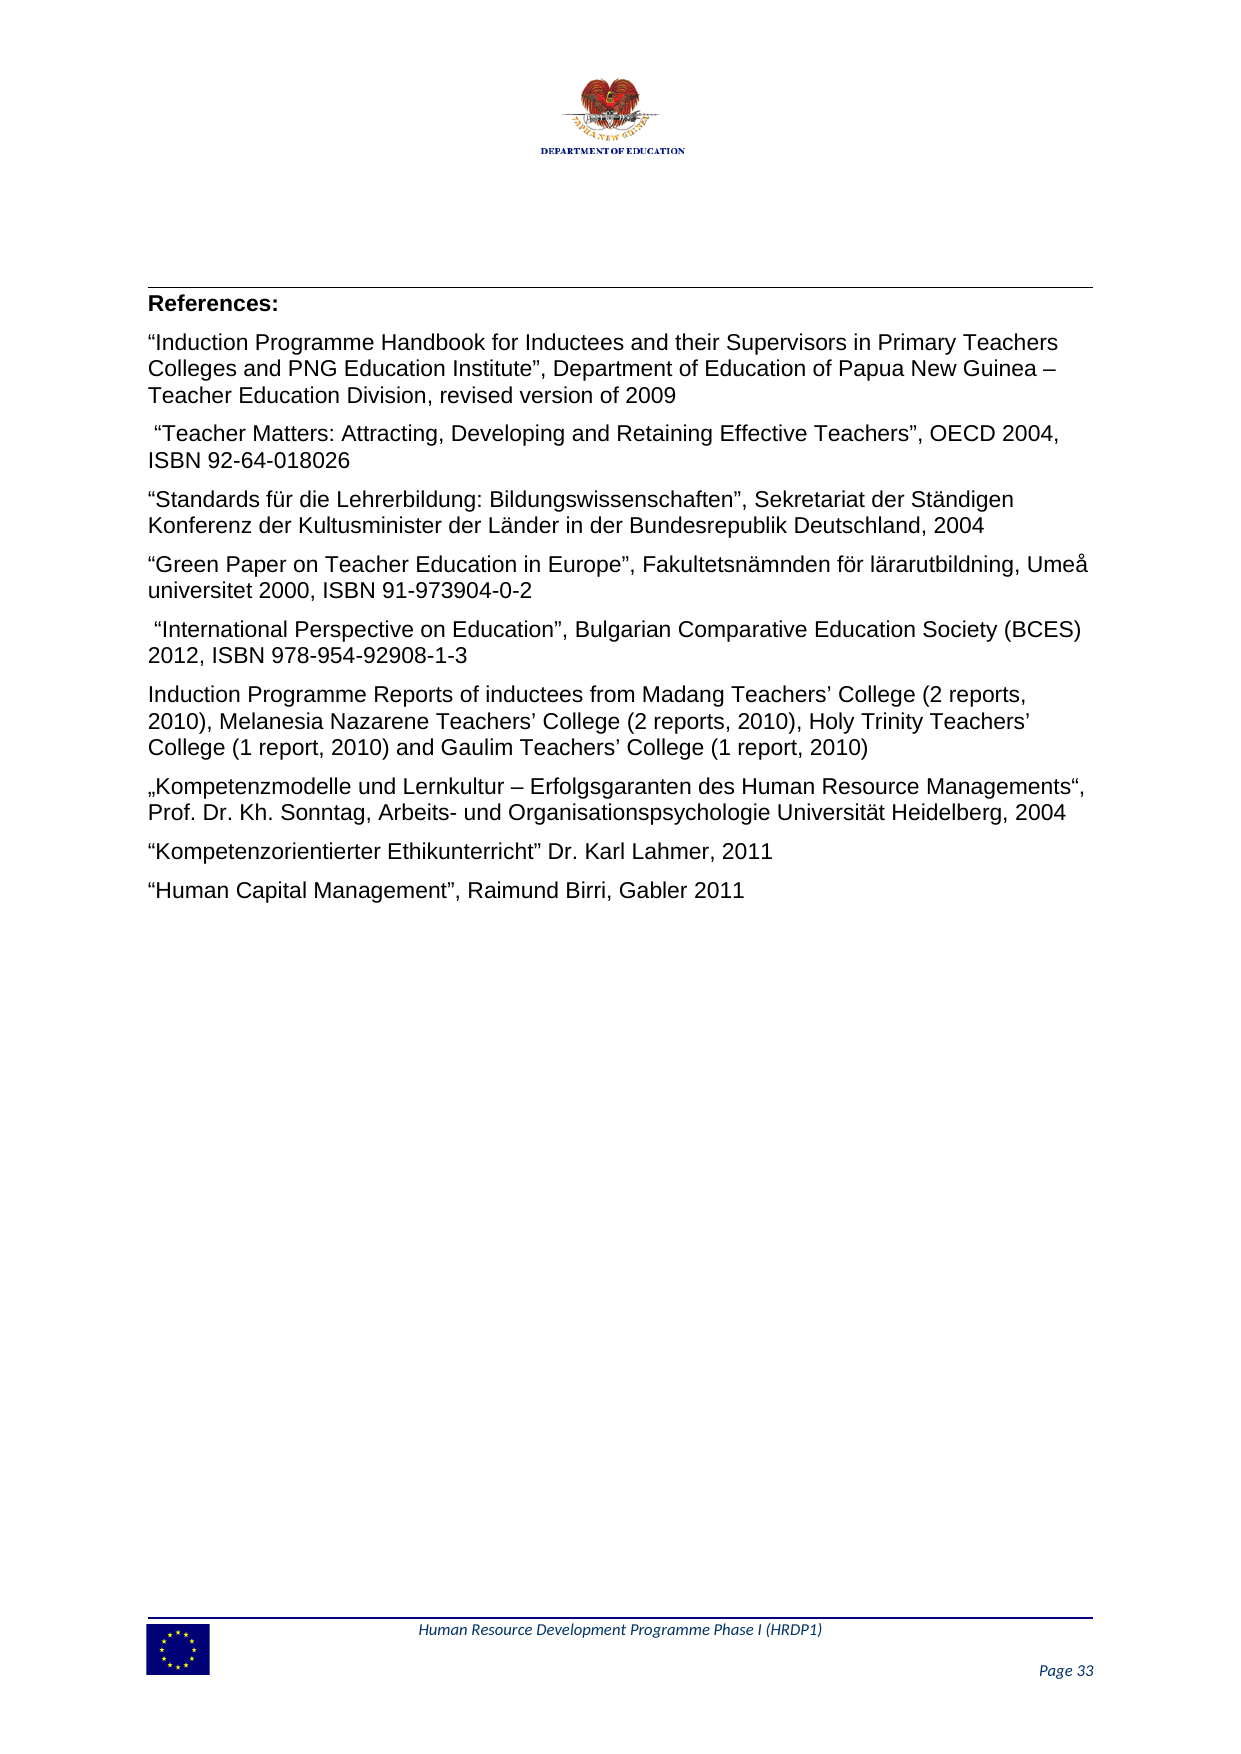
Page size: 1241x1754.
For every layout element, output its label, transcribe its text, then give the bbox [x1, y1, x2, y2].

text “Standards für die Lehrerbildung: Bildungswissenschaften”, Sekretariat der Ständigen Konferenz der Kultusminister der Länder in der Bundesrepublik Deutschland, 2004 [148, 486, 1093, 538]
text “International Perspective on Education”, Bulgarian Comparative Education Society (BCES) 2012, ISBN 978-954-92908-1-3 [148, 616, 1093, 669]
text “Human Capital Management”, Raimund Birri, Gabler 2011 [148, 877, 1093, 903]
picture [533, 75, 687, 155]
text “Teacher Matters: Attracting, Developing and Retaining Effective Teachers”, OECD 2004, ISBN 92-64-018026 [148, 420, 1093, 473]
text References: [148, 288, 1093, 316]
text “Green Paper on Teacher Education in Europe”, Fakultetsnämnden för lärarutbildning, Umeå universitet 2000, ISBN 91-973904-0-2 [148, 551, 1093, 603]
text Induction Programme Reports of inductees from Madang Teachers’ College (2 reports, 2010), Melanesia Nazarene Teachers’ College (2 reports, 2010), Holy Trinity Teachers’ College (1 report, 2010) and Gaulim Teachers’ College (1 report, 2010) [148, 681, 1093, 760]
text “Induction Programme Handbook for Inductees and their Supervisors in Primary Teachers Colleges and PNG Education Institute”, Department of Education of Papua New Guinea – Teacher Education Division, revised version of 2009 [148, 329, 1093, 408]
text „Kompetenzmodelle und Lernkultur – Erfolgsgaranten des Human Resource Managements“, Prof. Dr. Kh. Sonntag, Arbeits- und Organisationspsychologie Universität Heidelberg, 2004 [148, 773, 1093, 826]
text “Kompetenzorientierter Ethikunterricht” Dr. Karl Lahmer, 2011 [148, 838, 1093, 864]
